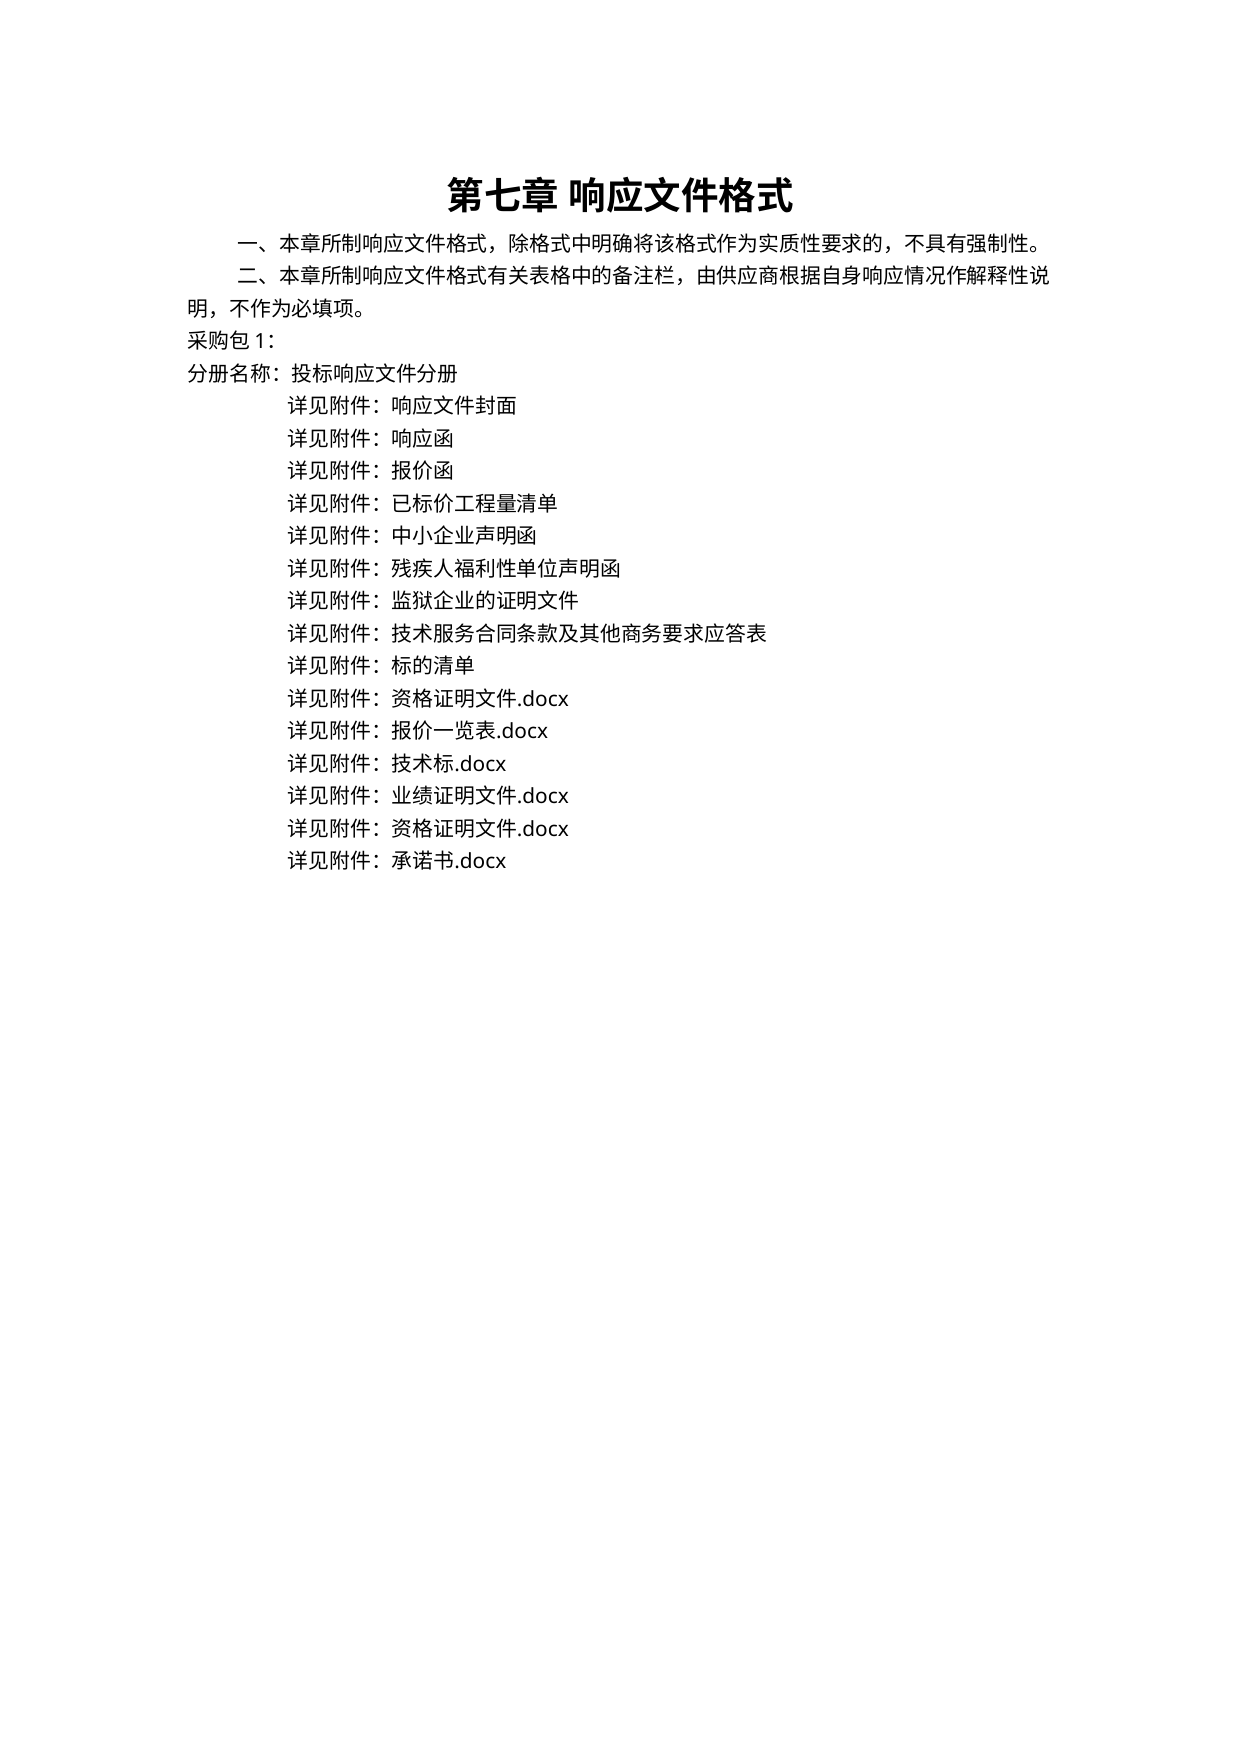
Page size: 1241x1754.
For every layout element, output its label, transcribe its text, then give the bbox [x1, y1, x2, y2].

text 详见附件：响应函 [187, 422, 1053, 454]
text 详见附件：业绩证明文件.docx [187, 779, 1053, 812]
text 详见附件：已标价工程量清单 [187, 487, 1053, 519]
text 详见附件：承诺书.docx [187, 844, 1053, 877]
text 采购包1： [187, 324, 1053, 357]
text 详见附件：监狱企业的证明文件 [187, 584, 1053, 617]
text 第七章 响应文件格式 [187, 162, 1053, 227]
text 详见附件：标的清单 [187, 649, 1053, 682]
text 详见附件：响应文件封面 [187, 389, 1053, 422]
text 详见附件：中小企业声明函 [187, 519, 1053, 552]
text 二、本章所制响应文件格式有关表格中的备注栏，由供应商根据自身响应情况作解释性说明，不作为必填项。 [187, 259, 1053, 324]
text 详见附件：资格证明文件.docx [187, 812, 1053, 844]
text 一、本章所制响应文件格式，除格式中明确将该格式作为实质性要求的，不具有强制性。 [187, 227, 1053, 259]
text 分册名称：投标响应文件分册 [187, 357, 1053, 389]
text 详见附件：资格证明文件.docx [187, 682, 1053, 714]
text 详见附件：技术标.docx [187, 747, 1053, 779]
text 详见附件：报价一览表.docx [187, 714, 1053, 747]
text 详见附件：残疾人福利性单位声明函 [187, 552, 1053, 584]
text 详见附件：技术服务合同条款及其他商务要求应答表 [187, 617, 1053, 649]
text 详见附件：报价函 [187, 454, 1053, 487]
